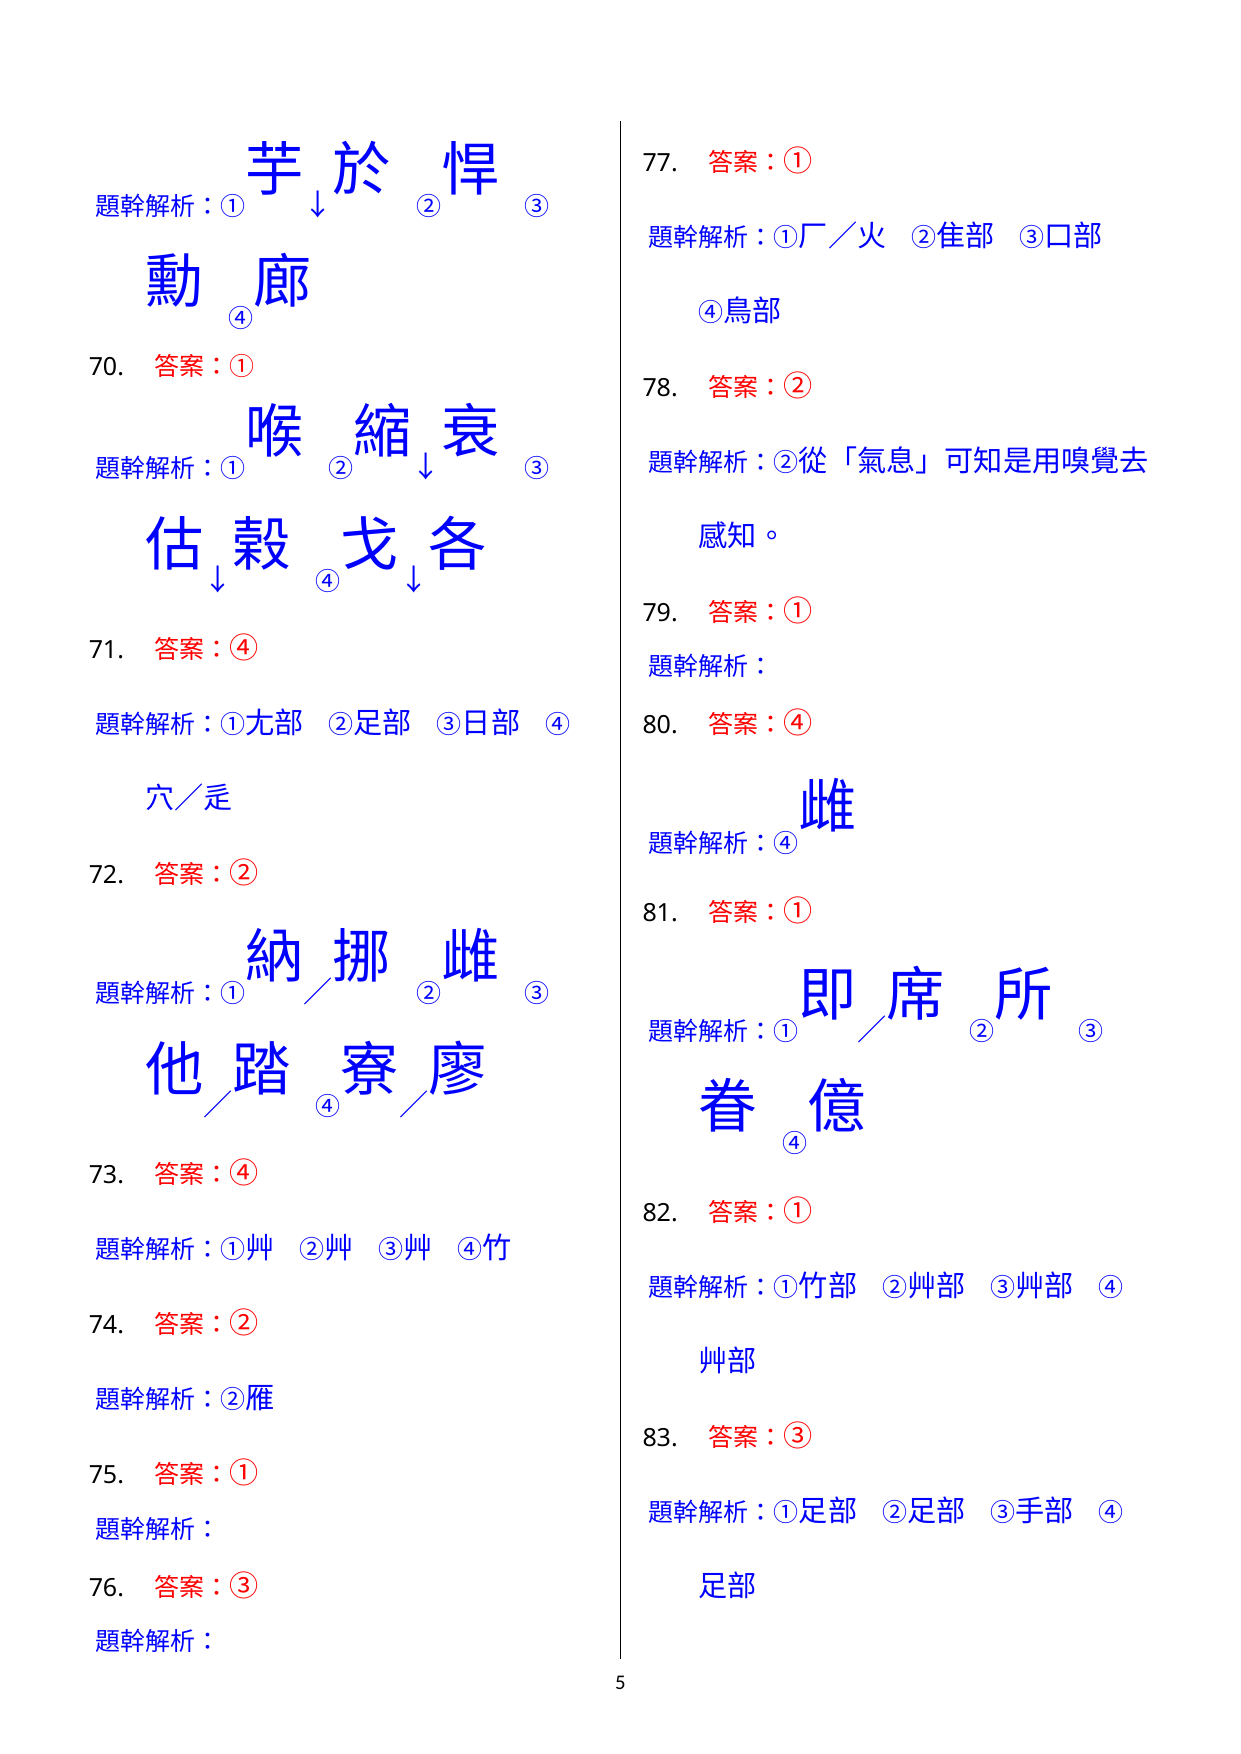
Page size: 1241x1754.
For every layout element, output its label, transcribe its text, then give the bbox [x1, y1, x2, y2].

text 題幹解析：①艸 ②艸 ③艸 ④竹 [88, 1208, 598, 1283]
text 題幹解析：①竹部 ②艸部 ③艸部 ④艸部 [642, 1246, 1152, 1396]
text 題幹解析：④雌 [642, 758, 1152, 871]
text 題幹解析： [88, 1621, 598, 1658]
text 題幹解析：②雁 [88, 1358, 598, 1433]
text 71. 答案：④ [88, 608, 598, 683]
text 題幹解析：①厂／火 ②隹部 ③口部 ④鳥部 [642, 196, 1152, 346]
text 題幹解析：①即／席 ②所 ③眷 ④億 [642, 946, 1152, 1171]
text 72. 答案：② [88, 833, 598, 908]
text 79. 答案：① [642, 571, 1152, 646]
text 題幹解析：①芋↓於 ②悍 ③勳 ④廊 [88, 121, 598, 346]
text 題幹解析：②從「氣息」可知是用嗅覺去感知。 [642, 421, 1152, 571]
text 77. 答案：① [642, 121, 1152, 196]
text 70. 答案：① [88, 346, 598, 383]
text 74. 答案：② [88, 1283, 598, 1358]
text 76. 答案：③ [88, 1546, 598, 1621]
text 75. 答案：① [88, 1433, 598, 1508]
text 78. 答案：② [642, 346, 1152, 421]
text 題幹解析：①喉 ②縮↓衰 ③估↓榖 ④戈↓各 [88, 383, 598, 608]
text 題幹解析： [88, 1508, 598, 1546]
text 80. 答案：④ [642, 683, 1152, 758]
text 81. 答案：① [642, 871, 1152, 946]
text 題幹解析：①足部 ②足部 ③手部 ④足部 [642, 1471, 1152, 1621]
text 題幹解析：①納／挪 ②雌 ③他／踏 ④寮／廖 [88, 908, 598, 1133]
text 73. 答案：④ [88, 1133, 598, 1208]
text 題幹解析： [642, 646, 1152, 683]
text 83. 答案：③ [642, 1396, 1152, 1471]
text 82. 答案：① [642, 1171, 1152, 1246]
text 題幹解析：①尢部 ②足部 ③日部 ④穴／辵 [88, 683, 598, 833]
